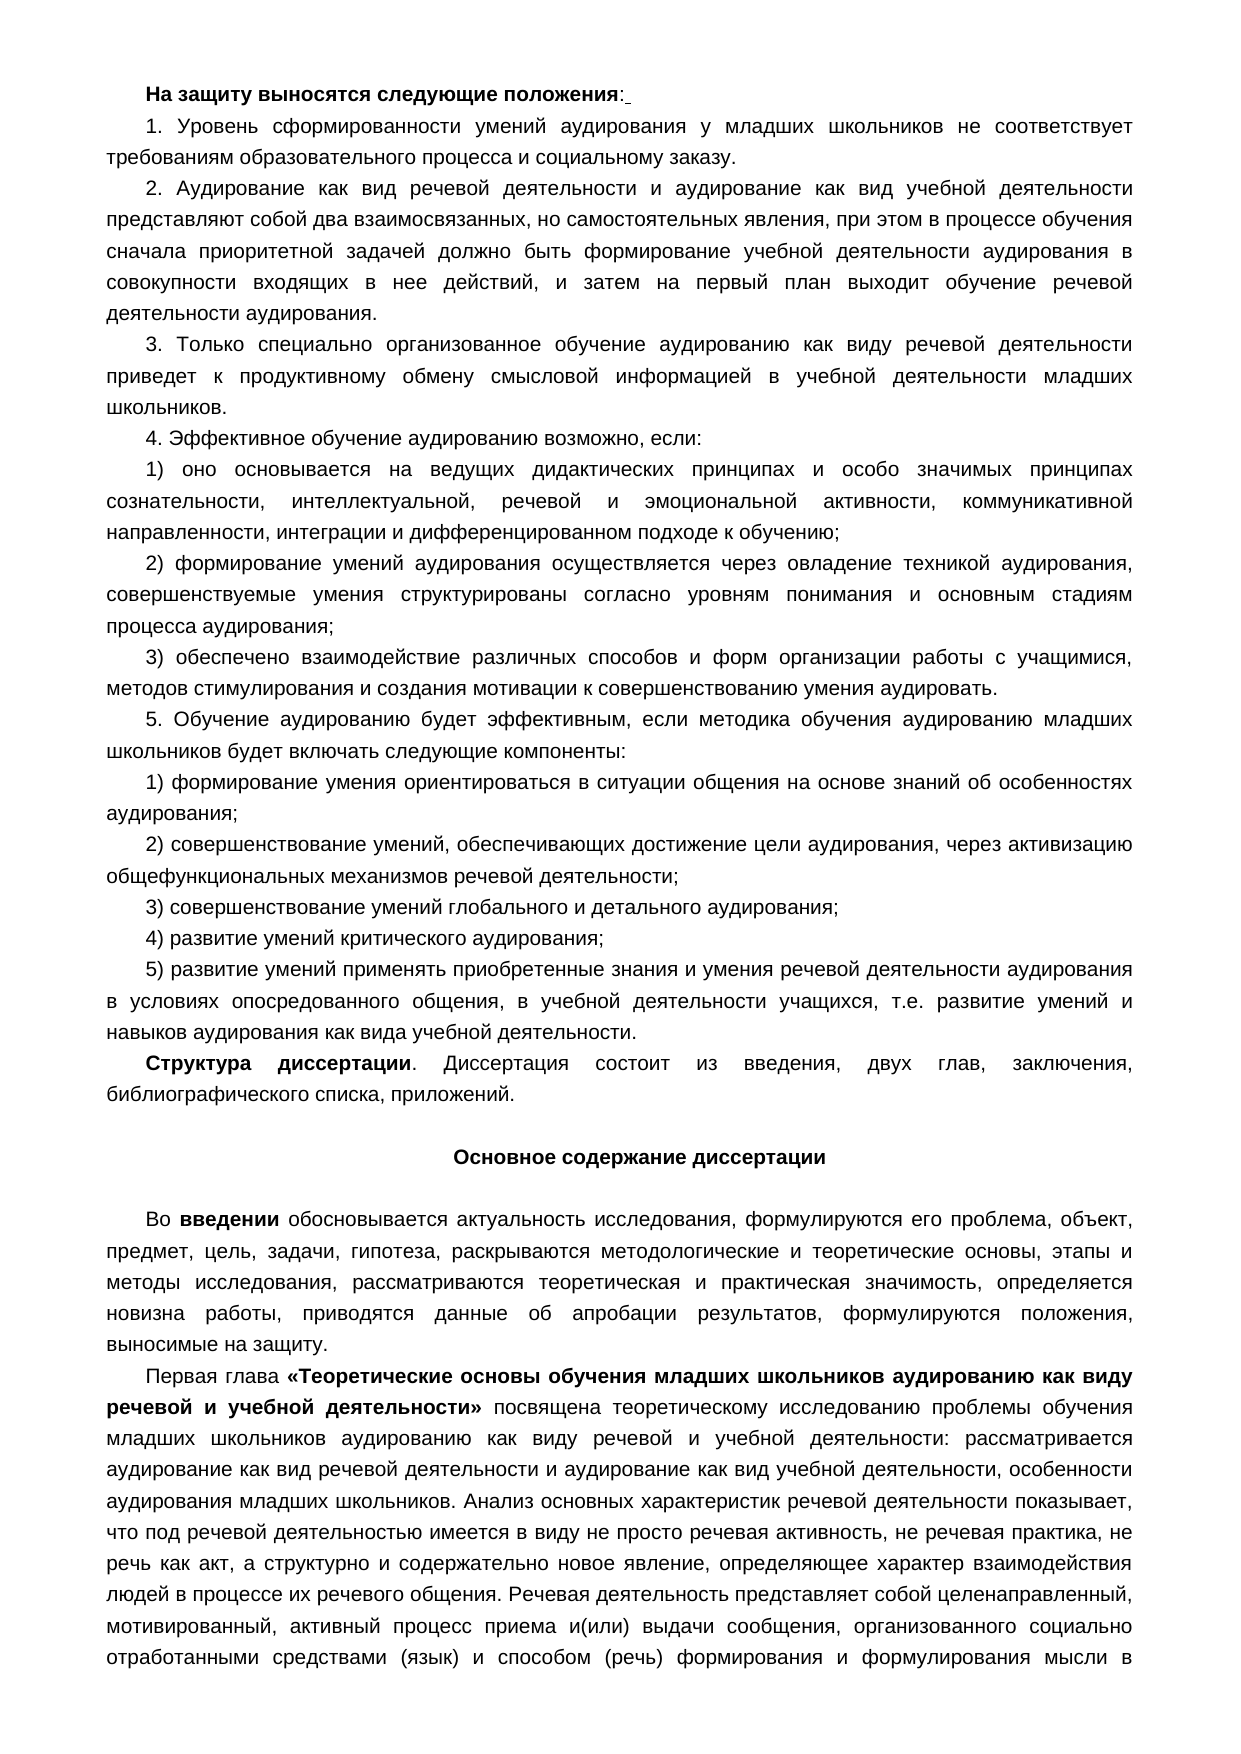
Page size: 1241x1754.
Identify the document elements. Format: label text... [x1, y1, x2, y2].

text Структура диссертации. Диссертация состоит из введения, двух глав, заключения, библиографического списка, приложений. [106, 1044, 1134, 1106]
text 1. Уровень сформированности умений аудирования у младших школьников не соответствует требованиям образовательного процесса и социальному заказу. [106, 106, 1134, 169]
text 4) развитие умений критического аудирования; [106, 919, 1134, 950]
text 2) совершенствование умений, обеспечивающих достижение цели аудирования, через активизацию общефункциональных механизмов речевой деятельности; [106, 825, 1134, 887]
text На защиту выносятся следующие положения: [106, 75, 1134, 106]
text 1) формирование умения ориентироваться в ситуации общения на основе знаний об особенностях аудирования; [106, 762, 1134, 825]
text 2. Аудирование как вид речевой деятельности и аудирование как вид учебной деятельности представляют собой два взаимосвязанных, но самостоятельных явления, при этом в процессе обучения сначала приоритетной задачей должно быть формирование учебной деятельности аудирования в совокупности входящих в нее действий, и затем на первый план выходит обучение речевой деятельности аудирования. [106, 169, 1134, 325]
text Во введении обосновывается актуальность исследования, формулируются его проблема, объект, предмет, цель, задачи, гипотеза, раскрываются методологические и теоретические основы, этапы и методы исследования, рассматриваются теоретическая и практическая значимость, определяется новизна работы, приводятся данные об апробации результатов, формулируются положения, выносимые на защиту. [106, 1200, 1134, 1356]
text 3. Только специально организованное обучение аудированию как виду речевой деятельности приведет к продуктивному обмену смысловой информацией в учебной деятельности младших школьников. [106, 325, 1134, 419]
text 5. Обучение аудированию будет эффективным, если методика обучения аудированию младших школьников будет включать следующие компоненты: [106, 700, 1134, 762]
text 3) совершенствование умений глобального и детального аудирования; [106, 887, 1134, 919]
text 5) развитие умений применять приобретенные знания и умения речевой деятельности аудирования в условиях опосредованного общения, в учебной деятельности учащихся, т.е. развитие умений и навыков аудирования как вида учебной деятельности. [106, 950, 1134, 1044]
text 4. Эффективное обучение аудированию возможно, если: [106, 419, 1134, 450]
text 2) формирование умений аудирования осуществляется через овладение техникой аудирования, совершенствуемые умения структурированы согласно уровням понимания и основным стадиям процесса аудирования; [106, 544, 1134, 637]
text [106, 1356, 1134, 1669]
text 3) обеспечено взаимодействие различных способов и форм организации работы с учащимися, методов стимулирования и создания мотивации к совершенствованию умения аудировать. [106, 637, 1134, 700]
text Основное содержание диссертации [106, 1137, 1134, 1169]
text 1) оно основывается на ведущих дидактических принципах и особо значимых принципах сознательности, интеллектуальной, речевой и эмоциональной активности, коммуникативной направленности, интеграции и дифференцированном подходе к обучению; [106, 450, 1134, 544]
